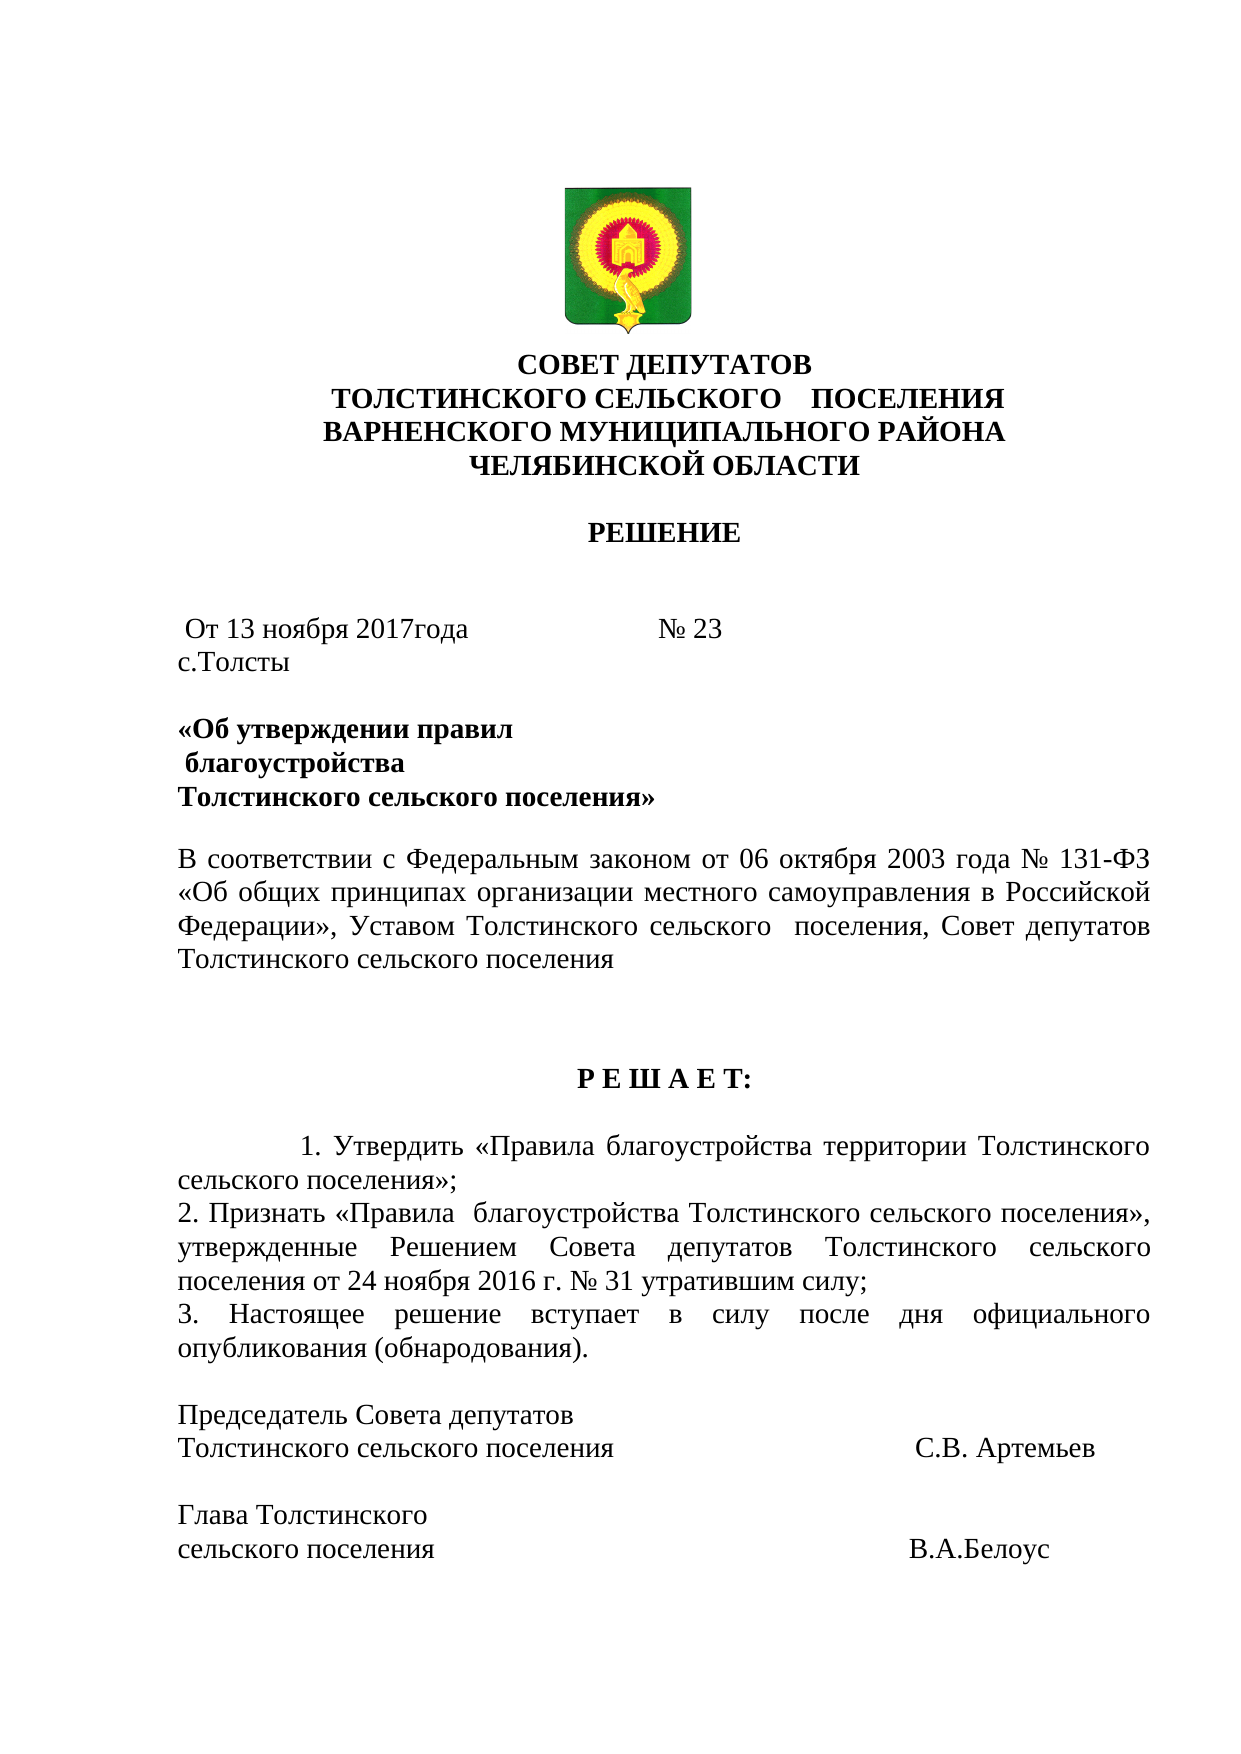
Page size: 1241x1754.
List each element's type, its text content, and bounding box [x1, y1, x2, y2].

text ЧЕЛЯБИНСКОЙ ОБЛАСТИ [177, 448, 1152, 482]
text 3. Настоящее решение вступает в силу после дня официального опубликования (обнародования). [177, 1296, 1152, 1363]
text От 13 ноября 2017года № 23 [177, 611, 1152, 644]
text Председатель Совета депутатов [177, 1397, 1152, 1430]
text Р Е Ш А Е Т: [177, 1061, 1152, 1095]
text Толстинского сельского поселения С.В. Артемьев [177, 1430, 1152, 1464]
text Глава Толстинского [177, 1497, 1152, 1531]
text сельского поселения В.А.Белоус [177, 1531, 1152, 1564]
text Толстинского сельского поселения» [177, 779, 1152, 812]
text 1. Утвердить «Правила благоустройства территории Толстинского сельского поселения»; [177, 1128, 1152, 1196]
text ВАРНЕНСКОГО МУНИЦИПАЛЬНОГО РАЙОНА [177, 414, 1152, 448]
picture [564, 186, 692, 334]
text с.Толсты [177, 644, 1152, 678]
text РЕШЕНИЕ [177, 515, 1152, 549]
text ТОЛСТИНСКОГО СЕЛЬСКОГО ПОСЕЛЕНИЯ [177, 381, 1152, 414]
text СОВЕТ ДЕПУТАТОВ [177, 347, 1152, 381]
text благоустройства [177, 745, 1152, 779]
text 2. Признать «Правила благоустройства Толстинского сельского поселения», утвержденные Решением Совета депутатов Толстинского сельского поселения от 24 ноября 2016 г. № 31 утратившим силу; [177, 1196, 1152, 1296]
text «Об утверждении правил [177, 712, 1152, 745]
text В соответствии с Федеральным законом от 06 октября 2003 года № 131-ФЗ «Об общих принципах организации местного самоуправления в Российской Федерации», Уставом Толстинского сельского поселения, Совет депутатов Толстинского сельского поселения [177, 841, 1152, 975]
